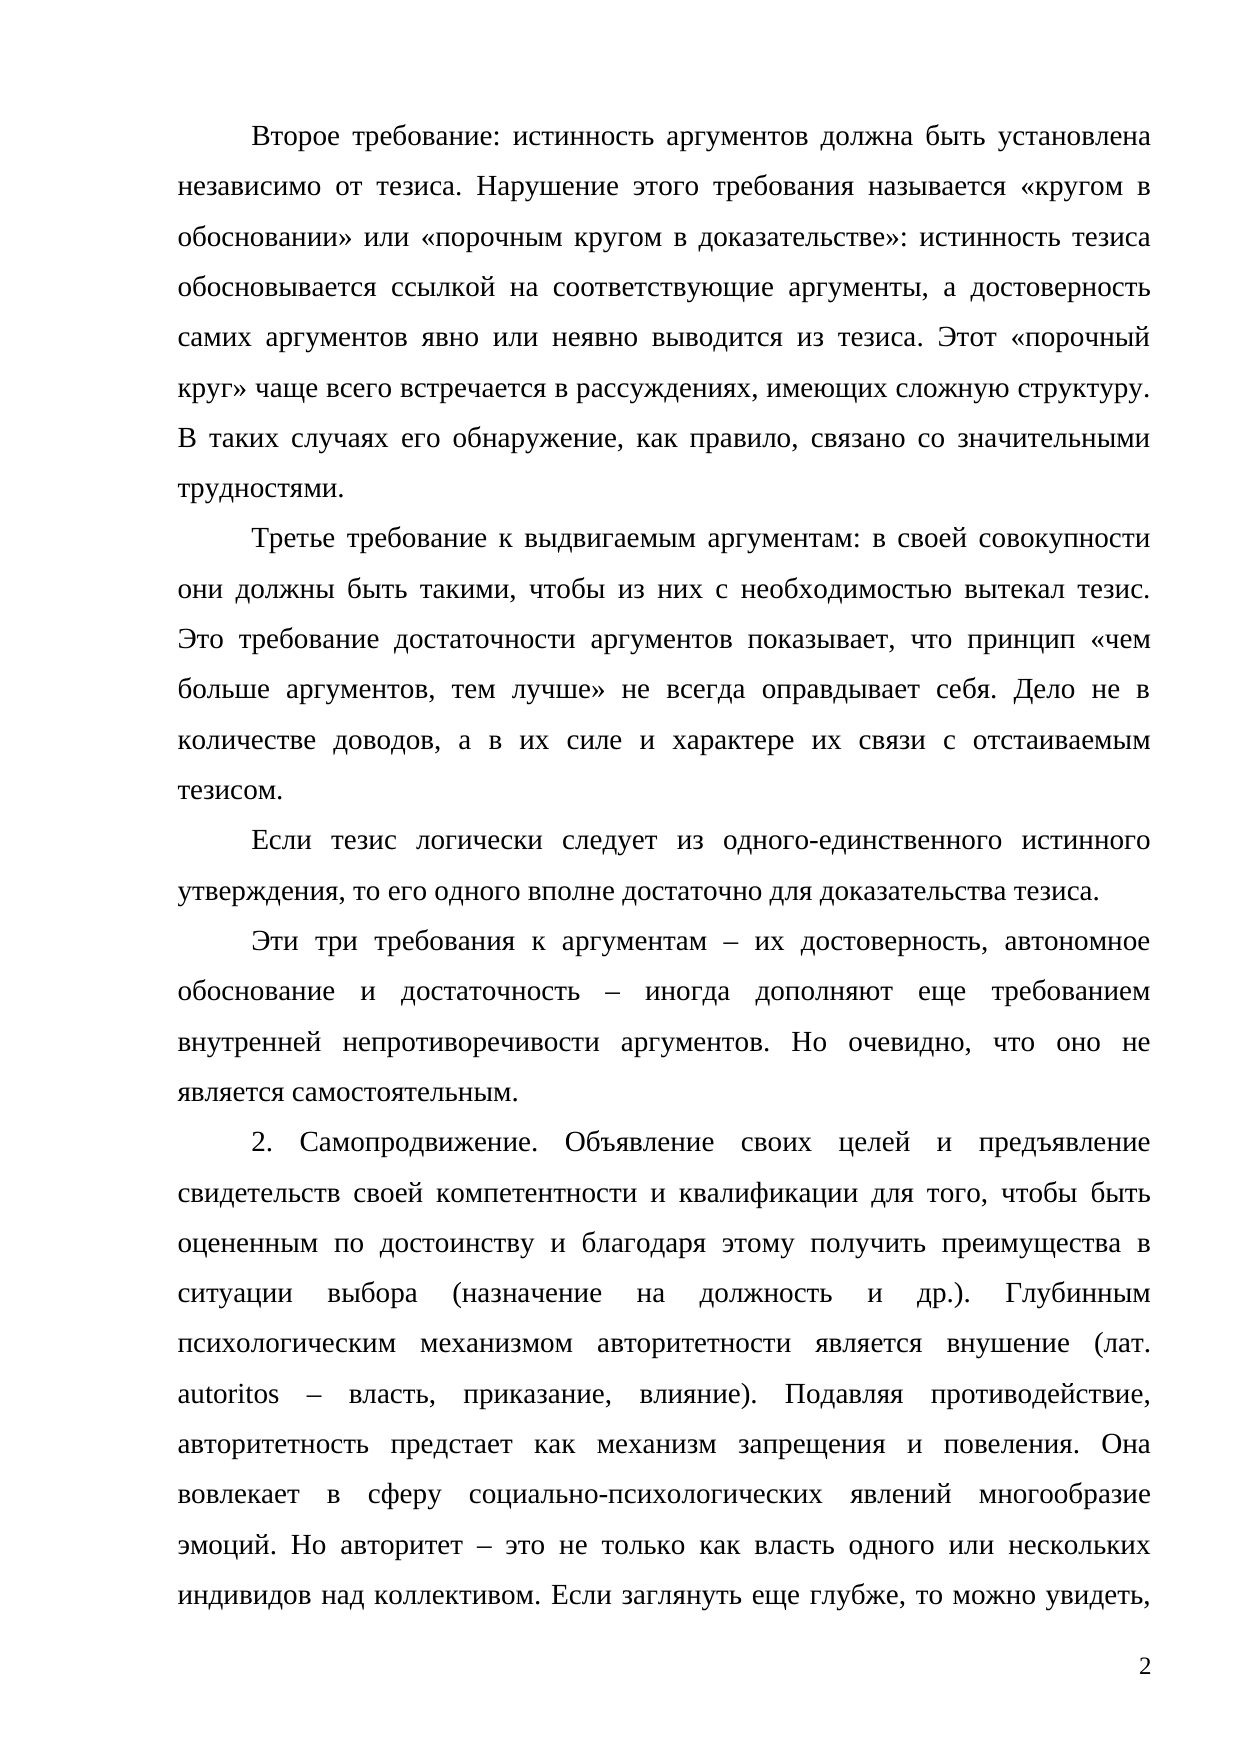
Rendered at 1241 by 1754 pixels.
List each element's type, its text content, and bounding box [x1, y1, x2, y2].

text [177, 1124, 1152, 1611]
text Второе требование: истинность аргументов должна быть установлена независимо от тезиса. Нарушение этого требования называется «кругом в обосновании» или «порочным кругом в доказательстве»: истинность тезиса обосновывается ссылкой на соответствующие аргументы, а достоверность самих аргументов явно или неявно выводится из тезиса. Этот «порочный круг» чаще всего встречается в рассуждениях, имеющих сложную структуру. В таких случаях его обнаружение, как правило, связано со значительными трудностями. [177, 118, 1152, 504]
text Эти три требования к аргументам – их достоверность, автономное обоснование и достаточность – иногда дополняют еще требованием внутренней непротиворечивости аргументов. Но очевидно, что оно не является самостоятельным. [177, 923, 1152, 1108]
text Если тезис логически следует из одного-единственного истинного утверждения, то его одного вполне достаточно для доказательства тезиса. [177, 822, 1152, 906]
text Третье требование к выдвигаемым аргументам: в своей совокупности они должны быть такими, чтобы из них с необходимостью вытекал тезис. Это требование достаточности аргументов показывает, что принцип «чем больше аргументов, тем лучше» не всегда оправдывает себя. Дело не в количестве доводов, а в их силе и характере их связи с отстаиваемым тезисом. [177, 521, 1152, 806]
